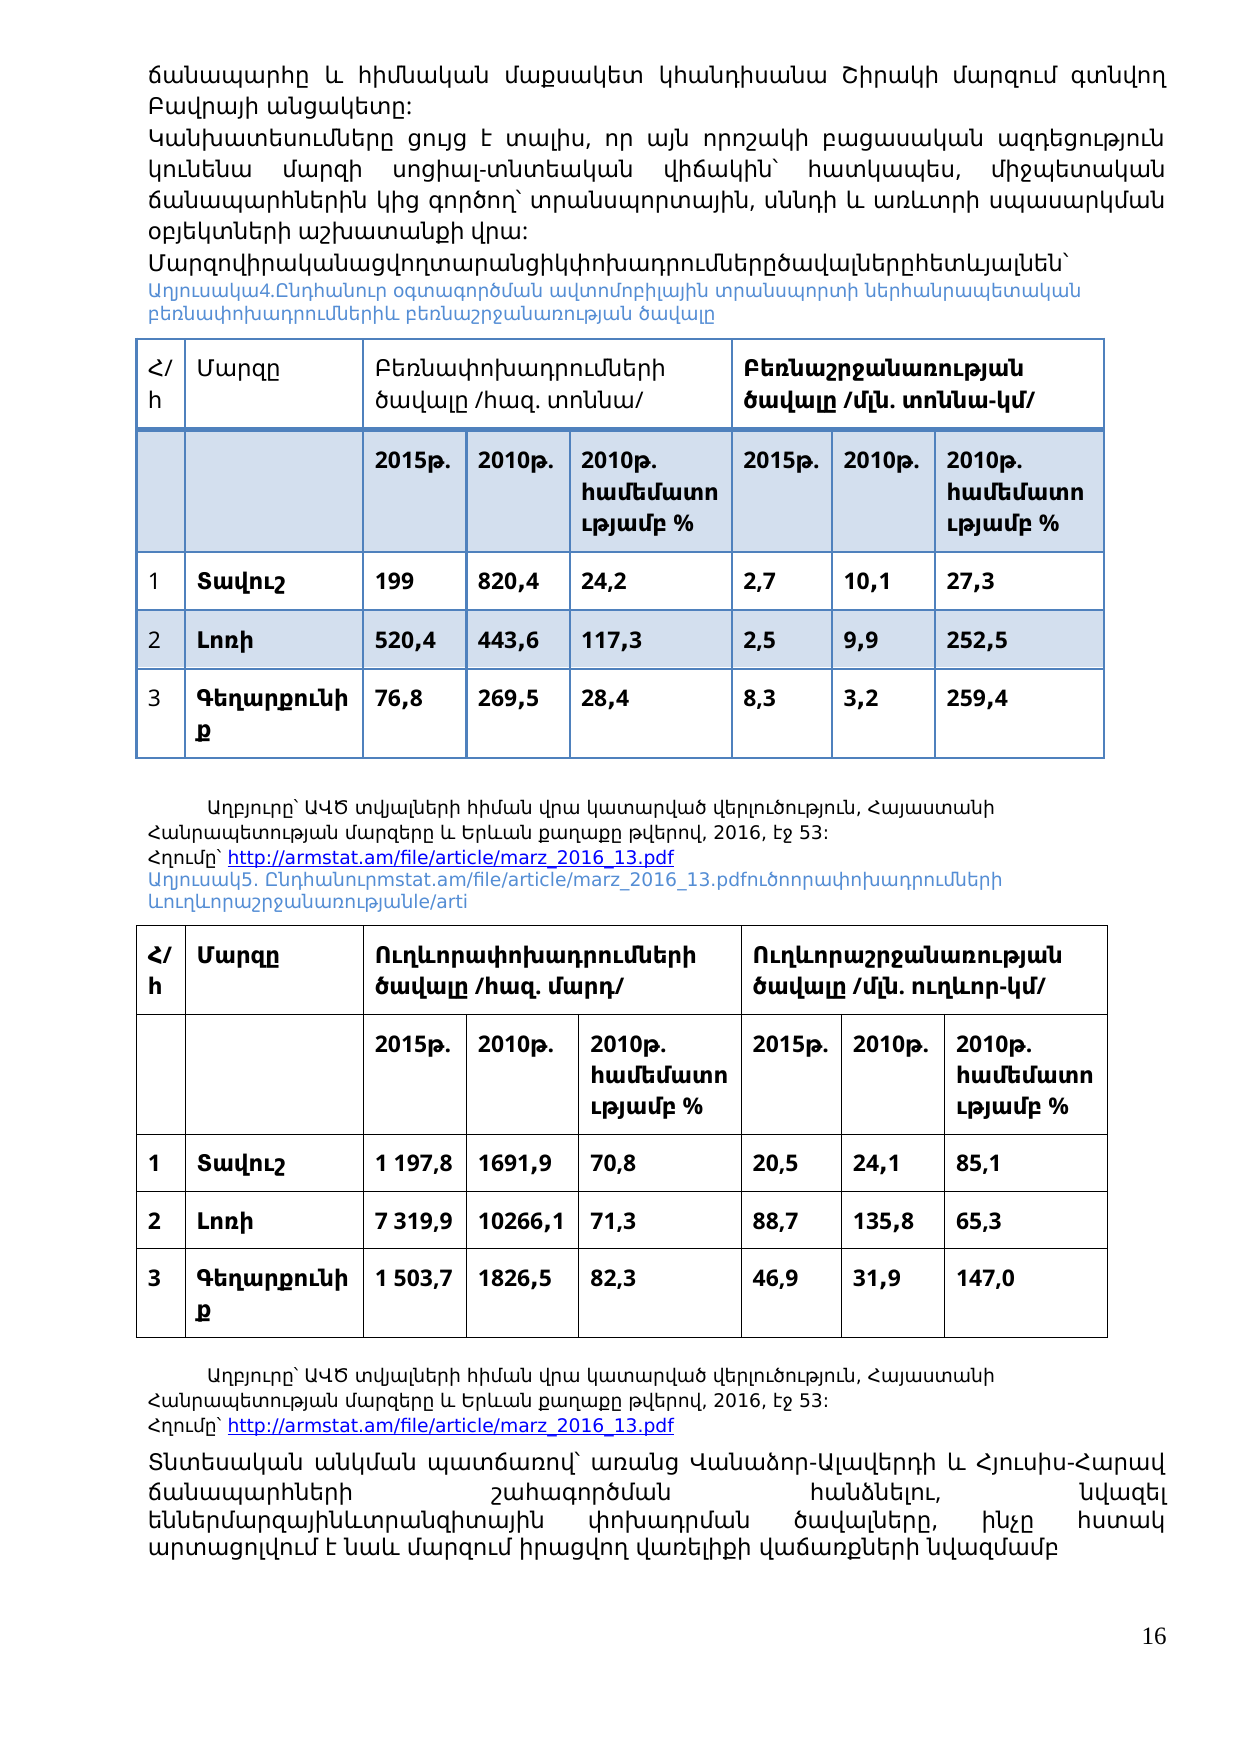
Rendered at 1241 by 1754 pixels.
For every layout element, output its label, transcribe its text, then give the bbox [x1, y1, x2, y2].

table_cell 117,3 [571, 611, 731, 667]
text Աղյուսակ5. Ընդհանուրmstat.am/file/article/marz_2016_13.pdfուծոորափոխադրումների ևուղևորաշրջանառությանle/arti [148, 869, 1166, 913]
table_cell 71,3 [579, 1192, 741, 1248]
table_header Բեռնափոխադրումների ծավալը /հազ. տոննա/ [364, 340, 731, 427]
table_cell 2,7 [733, 553, 831, 609]
table_cell 46,9 [742, 1249, 841, 1337]
table_cell [186, 1015, 363, 1134]
text Կանխատեսումները ցույց է տալիս, որ այն որոշակի բացասական ազդեցություն կունենա մարզի սոցիալ-տնտեական վիճակին՝ հատկապես, միջպետական ճանապարհներին կից գործող՝ տրանսպորտային, սննդի և առևտրի սպասարկման օբյեկտների աշխատանքի վրա: [148, 122, 1166, 247]
table_cell [137, 1015, 185, 1134]
table_cell 3,2 [833, 670, 934, 757]
table_header Մարզը [186, 926, 363, 1014]
table_cell 20,5 [742, 1135, 841, 1191]
table_cell 135,8 [842, 1192, 944, 1248]
table_cell 1 [137, 1135, 185, 1191]
text Աղբյուրը՝ ԱՎԾ տվյալների հիման վրա կատարված վերլուծություն, Հայաստանի Հանրապետության մարզերը և Երևան քաղաքը թվերով, 2016, էջ 53: [148, 797, 1166, 844]
table_cell 70,8 [579, 1135, 741, 1191]
table_cell 520,4 [364, 611, 465, 667]
table_cell Տավուշ [186, 553, 362, 609]
table_cell 2010թ. համեմատությամբ % [945, 1015, 1107, 1134]
table_cell 1 [138, 553, 184, 609]
table_cell 10266,1 [467, 1192, 578, 1248]
table_cell 2015թ. [364, 1015, 466, 1134]
table_cell 2010թ. [467, 1015, 578, 1134]
table_cell 269,5 [468, 670, 569, 757]
text Հղումը՝ http://armstat.am/file/article/marz_2016_13.pdf [148, 1415, 1166, 1437]
table_cell 27,3 [936, 553, 1103, 609]
table_header Ուղևորաշրջանառության ծավալը /մլն. ուղևոր-կմ/ [742, 926, 1107, 1014]
table_cell 259,4 [936, 670, 1103, 757]
table_header Բեռնաշրջանառության ծավալը /մլն. տոննա-կմ/ [733, 340, 1103, 427]
table_cell 2015թ. [364, 432, 465, 551]
table_cell [138, 432, 184, 551]
table_cell 24,1 [842, 1135, 944, 1191]
table_cell 1691,9 [467, 1135, 578, 1191]
table_cell 85,1 [945, 1135, 1107, 1191]
table_cell 147,0 [945, 1249, 1107, 1337]
table_cell 1826,5 [467, 1249, 578, 1337]
table_cell 2010թ. [833, 432, 934, 551]
table_cell 2015թ. [742, 1015, 841, 1134]
table_cell 820,4 [468, 553, 569, 609]
table_cell Լոռի [186, 611, 362, 667]
table_cell 3 [137, 1249, 185, 1337]
table_cell 7 319,9 [364, 1192, 466, 1248]
table_header Ուղևորափոխադրումների ծավալը /հազ. մարդ/ [364, 926, 741, 1014]
table_cell 1 197,8 [364, 1135, 466, 1191]
table_cell 1 503,7 [364, 1249, 466, 1337]
table_cell Տավուշ [186, 1135, 363, 1191]
table_cell 9,9 [833, 611, 934, 667]
table_cell Գեղարքունիք [186, 670, 362, 757]
table_cell [186, 432, 362, 551]
table_cell 10,1 [833, 553, 934, 609]
table_cell 252,5 [936, 611, 1103, 667]
text Հղումը՝ http://armstat.am/file/article/marz_2016_13.pdf [148, 847, 1166, 869]
table_cell 2 [138, 611, 184, 667]
table_cell 65,3 [945, 1192, 1107, 1248]
table_cell 2010թ. [842, 1015, 944, 1134]
text Աղյուսակա4.Ընդհանուր օգտագործման ավտոմոբիլային տրանսպորտի ներհանրապետական բեռնափոխադրումներիև բեռնաշրջանառության ծավալը [148, 278, 1166, 325]
table_cell 3 [138, 670, 184, 757]
table_cell 2010թ. համեմատությամբ % [579, 1015, 741, 1134]
table_cell 88,7 [742, 1192, 841, 1248]
table_cell 2,5 [733, 611, 831, 667]
table_header Մարզը [186, 340, 362, 427]
table_cell 2010թ. համեմատությամբ % [936, 432, 1103, 551]
text Աղբյուրը՝ ԱՎԾ տվյալների հիման վրա կատարված վերլուծություն, Հայաստանի Հանրապետության մարզերը և Երևան քաղաքը թվերով, 2016, էջ 53: [148, 1364, 1166, 1412]
table_cell Գեղարքունիք [186, 1249, 363, 1337]
text Տնտեսական անկման պատճառով՝ առանց Վանաձոր-Ալավերդի և Հյուսիս-Հարավ ճանապարհների շահագործման հանձնելու, նվազել եններմարզայինևտրանզիտային փոխադրման ծավալները, ինչը հստակ արտացոլվում է նաև մարզում իրացվող վառելիքի վաճառքների նվազմամբ [148, 1449, 1166, 1560]
table_cell 76,8 [364, 670, 465, 757]
table_cell 2010թ. [468, 432, 569, 551]
table_cell 2 [137, 1192, 185, 1248]
table_header Հ/հ [137, 926, 185, 1014]
table_cell 199 [364, 553, 465, 609]
table_cell 443,6 [468, 611, 569, 667]
table_cell 2015թ. [733, 432, 831, 551]
table_cell 31,9 [842, 1249, 944, 1337]
table_cell 82,3 [579, 1249, 741, 1337]
table_cell 2010թ. համեմատությամբ % [571, 432, 731, 551]
table_cell 8,3 [733, 670, 831, 757]
text Մարզովիրականացվողտարանցիկփոխադրումներըծավալներըհետևյալնեն՝ [148, 247, 1166, 278]
table_cell Լոռի [186, 1192, 363, 1248]
table_header Հ/հ [138, 340, 184, 427]
table_cell 28,4 [571, 670, 731, 757]
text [148, 59, 1166, 122]
table_cell 24,2 [571, 553, 731, 609]
